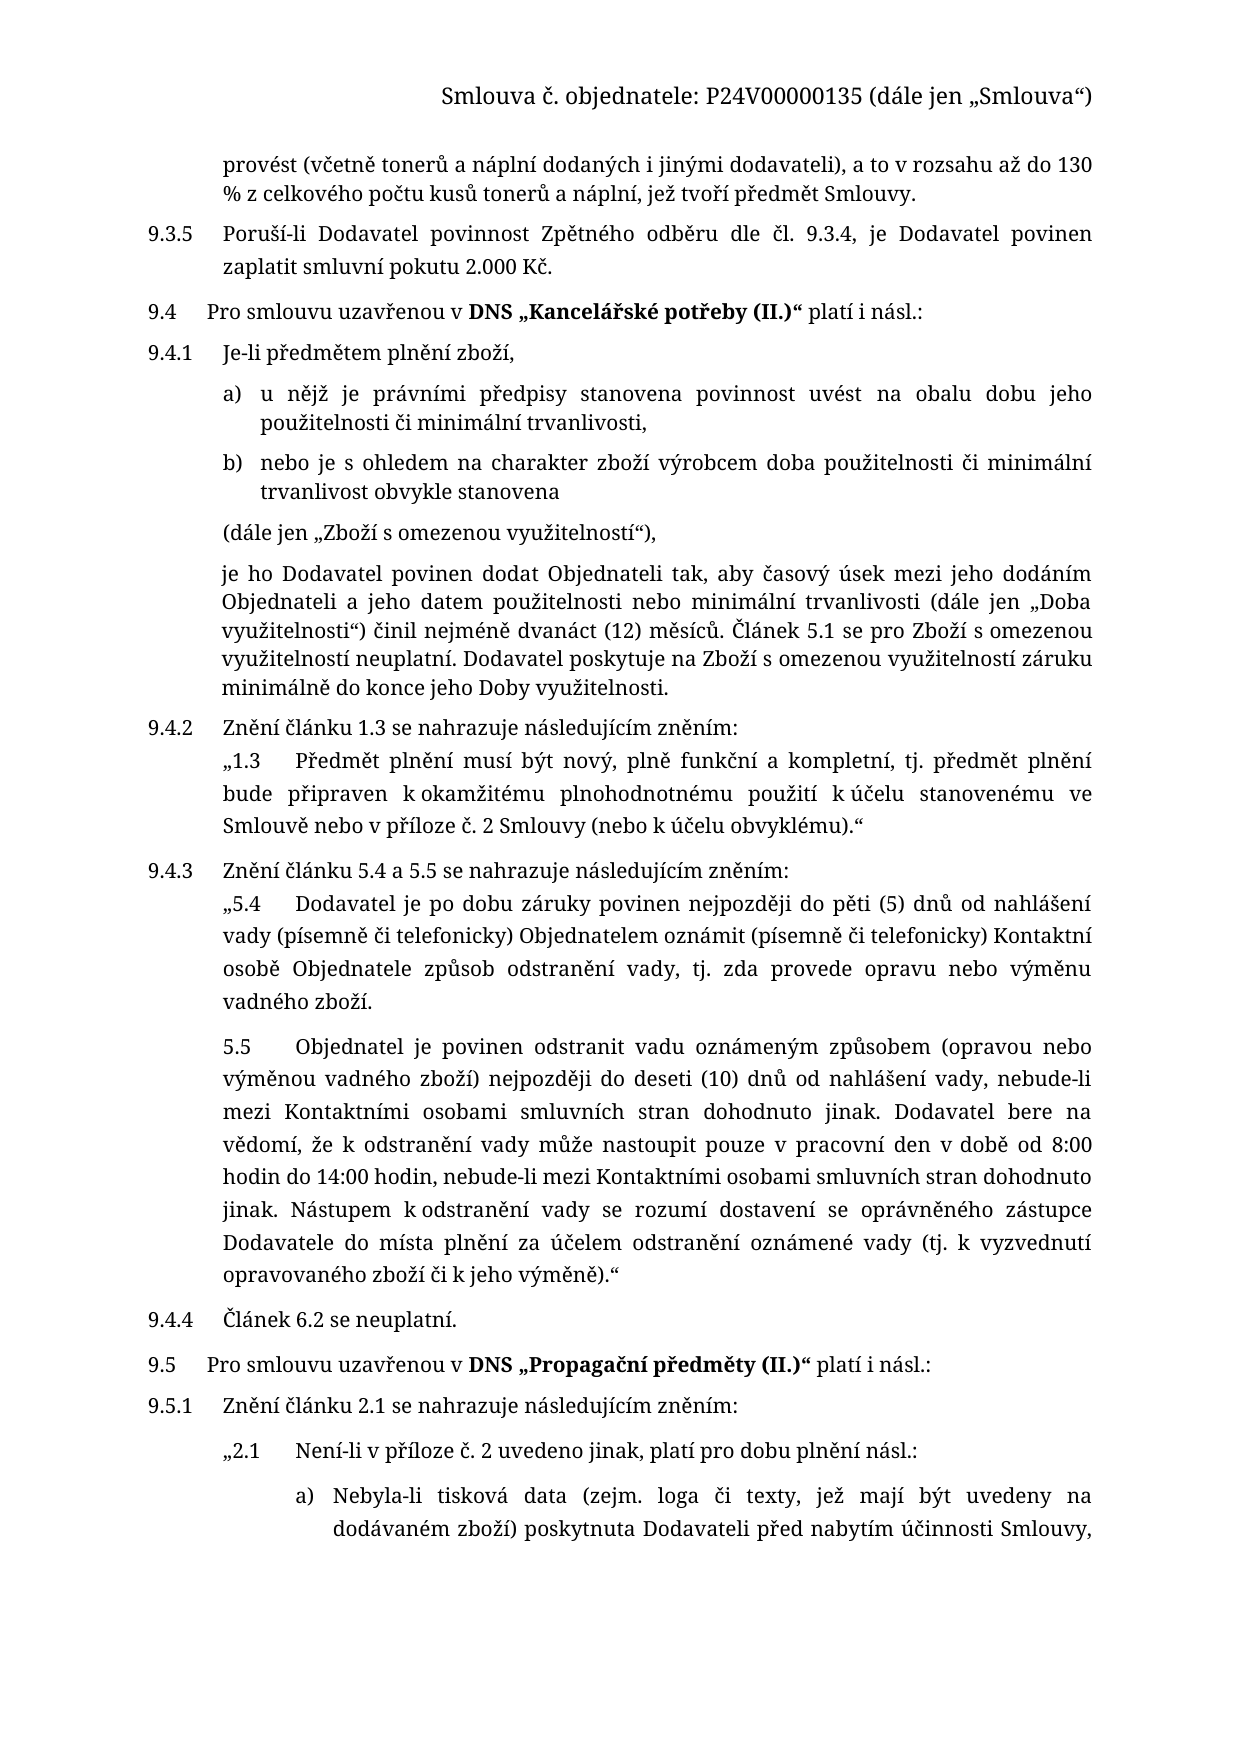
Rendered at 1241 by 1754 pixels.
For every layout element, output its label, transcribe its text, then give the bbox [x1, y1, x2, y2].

list Je-li předmětem plnění zboží, [148, 338, 1093, 367]
list Znění článku 5.4 a 5.5 se nahrazuje následujícím zněním: [148, 856, 1093, 885]
list Znění článku 2.1 se nahrazuje následujícím zněním: [148, 1391, 1093, 1420]
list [148, 150, 1093, 207]
list „1.3 Předmět plnění musí být nový, plně funkční a kompletní, tj. předmět plnění bude připraven k okamžitému plnohodnotnému použití k účelu stanovenému ve Smlouvě nebo v příloze č. 2 Smlouvy (nebo k účelu obvyklému).“ [223, 746, 1093, 840]
list „2.1 Není-li v příloze č. 2 uvedeno jinak, platí pro dobu plnění násl.: [223, 1436, 1093, 1465]
list Článek 6.2 se neuplatní. [148, 1305, 1093, 1334]
text je ho Dodavatel povinen dodat Objednateli tak, aby časový úsek mezi jeho dodáním Objednateli a jeho datem použitelnosti nebo minimální trvanlivosti (dále jen „Doba využitelnosti“) činil nejméně dvanáct (12) měsíců. Článek 5.1 se pro Zboží s omezenou využitelností neuplatní. Dodavatel poskytuje na Zboží s omezenou využitelností záruku minimálně do konce jeho Doby využitelnosti. [221, 559, 1093, 701]
list 5.5 Objednatel je povinen odstranit vadu oznámeným způsobem (opravou nebo výměnou vadného zboží) nejpozději do deseti (10) dnů od nahlášení vady, nebude-li mezi Kontaktními osobami smluvních stran dohodnuto jinak. Dodavatel bere na vědomí, že k odstranění vady může nastoupit pouze v pracovní den v době od 8:00 hodin do 14:00 hodin, nebude-li mezi Kontaktními osobami smluvních stran dohodnuto jinak. Nástupem k odstranění vady se rozumí dostavení se oprávněného zástupce Dodavatele do místa plnění za účelem odstranění oznámené vady (tj. k vyzvednutí opravovaného zboží či k jeho výměně).“ [223, 1032, 1093, 1289]
list Pro smlouvu uzavřenou v DNS „Propagační předměty (II.)“ platí i násl.: [148, 1350, 1093, 1379]
list Pro smlouvu uzavřenou v DNS „Kancelářské potřeby (II.)“ platí i násl.: [148, 297, 1093, 326]
list nebo je s ohledem na charakter zboží výrobcem doba použitelnosti či minimální trvanlivost obvykle stanovena [223, 448, 1093, 505]
text (dále jen „Zboží s omezenou využitelností“), [223, 518, 1093, 546]
list u nějž je právními předpisy stanovena povinnost uvést na obalu dobu jeho použitelnosti či minimální trvanlivosti, [223, 379, 1093, 436]
list Poruší-li Dodavatel povinnost Zpětného odběru dle čl. 9.3.4, je Dodavatel povinen zaplatit smluvní pokutu 2.000 Kč. [148, 219, 1093, 281]
list Znění článku 1.3 se nahrazuje následujícím zněním: [148, 713, 1093, 742]
list „5.4 Dodavatel je po dobu záruky povinen nejpozději do pěti (5) dnů od nahlášení vady (písemně či telefonicky) Objednatelem oznámit (písemně či telefonicky) Kontaktní osobě Objednatele způsob odstranění vady, tj. zda provede opravu nebo výměnu vadného zboží. [223, 889, 1093, 1015]
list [295, 1482, 1093, 1543]
